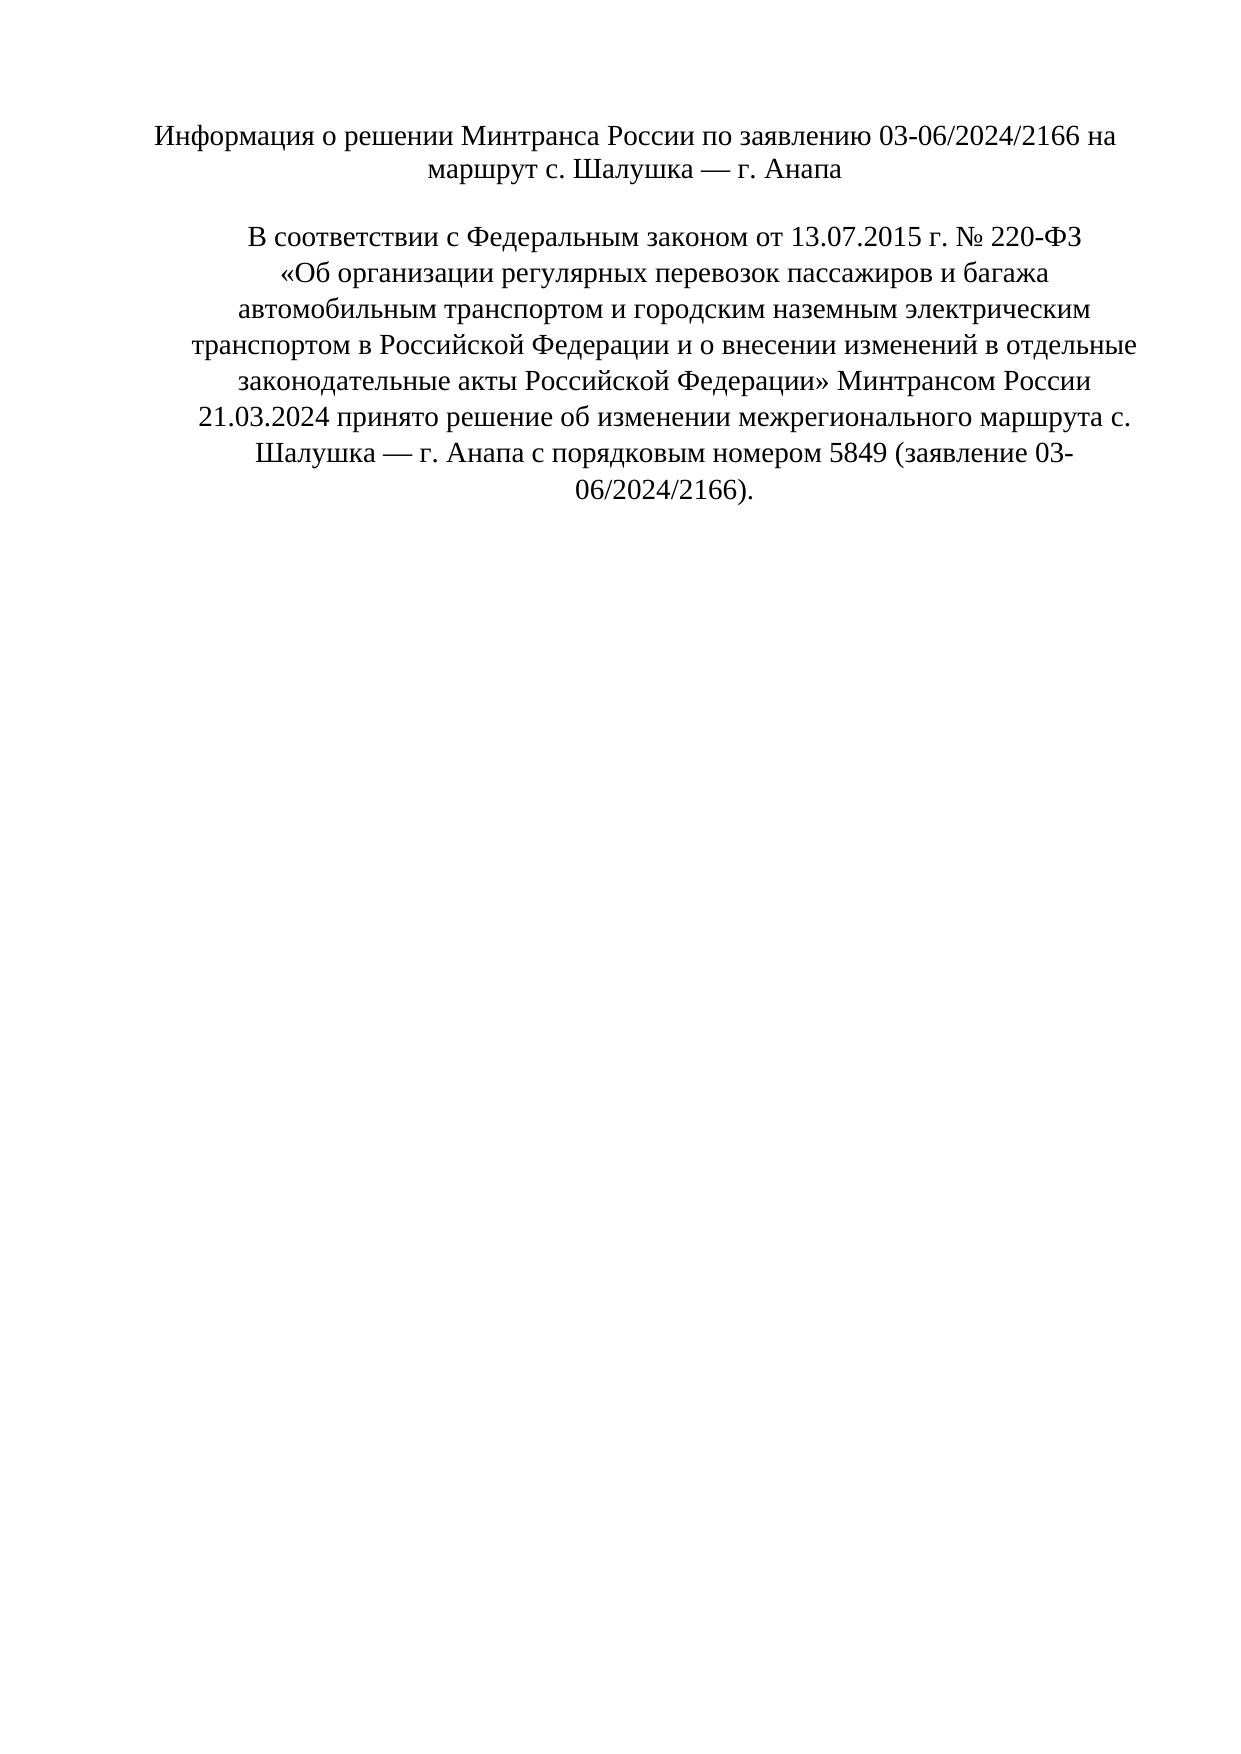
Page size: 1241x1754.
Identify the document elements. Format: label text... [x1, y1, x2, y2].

text В соответствии с Федеральным законом от 13.07.2015 г. № 220-ФЗ «Об организации регулярных перевозок пассажиров и багажа автомобильным транспортом и городским наземным электрическим транспортом в Российской Федерации и о внесении изменений в отдельные законодательные акты Российской Федерации» Минтрансом России 21.03.2024 принято решение об изменении межрегионального маршрута с. Шалушка — г. Анапа с порядковым номером 5849 (заявление 03-06/2024/2166). [177, 219, 1152, 505]
text Информация о решении Минтранса России по заявлению 03-06/2024/2166 на маршрут с. Шалушка — г. Анапа [118, 118, 1152, 185]
